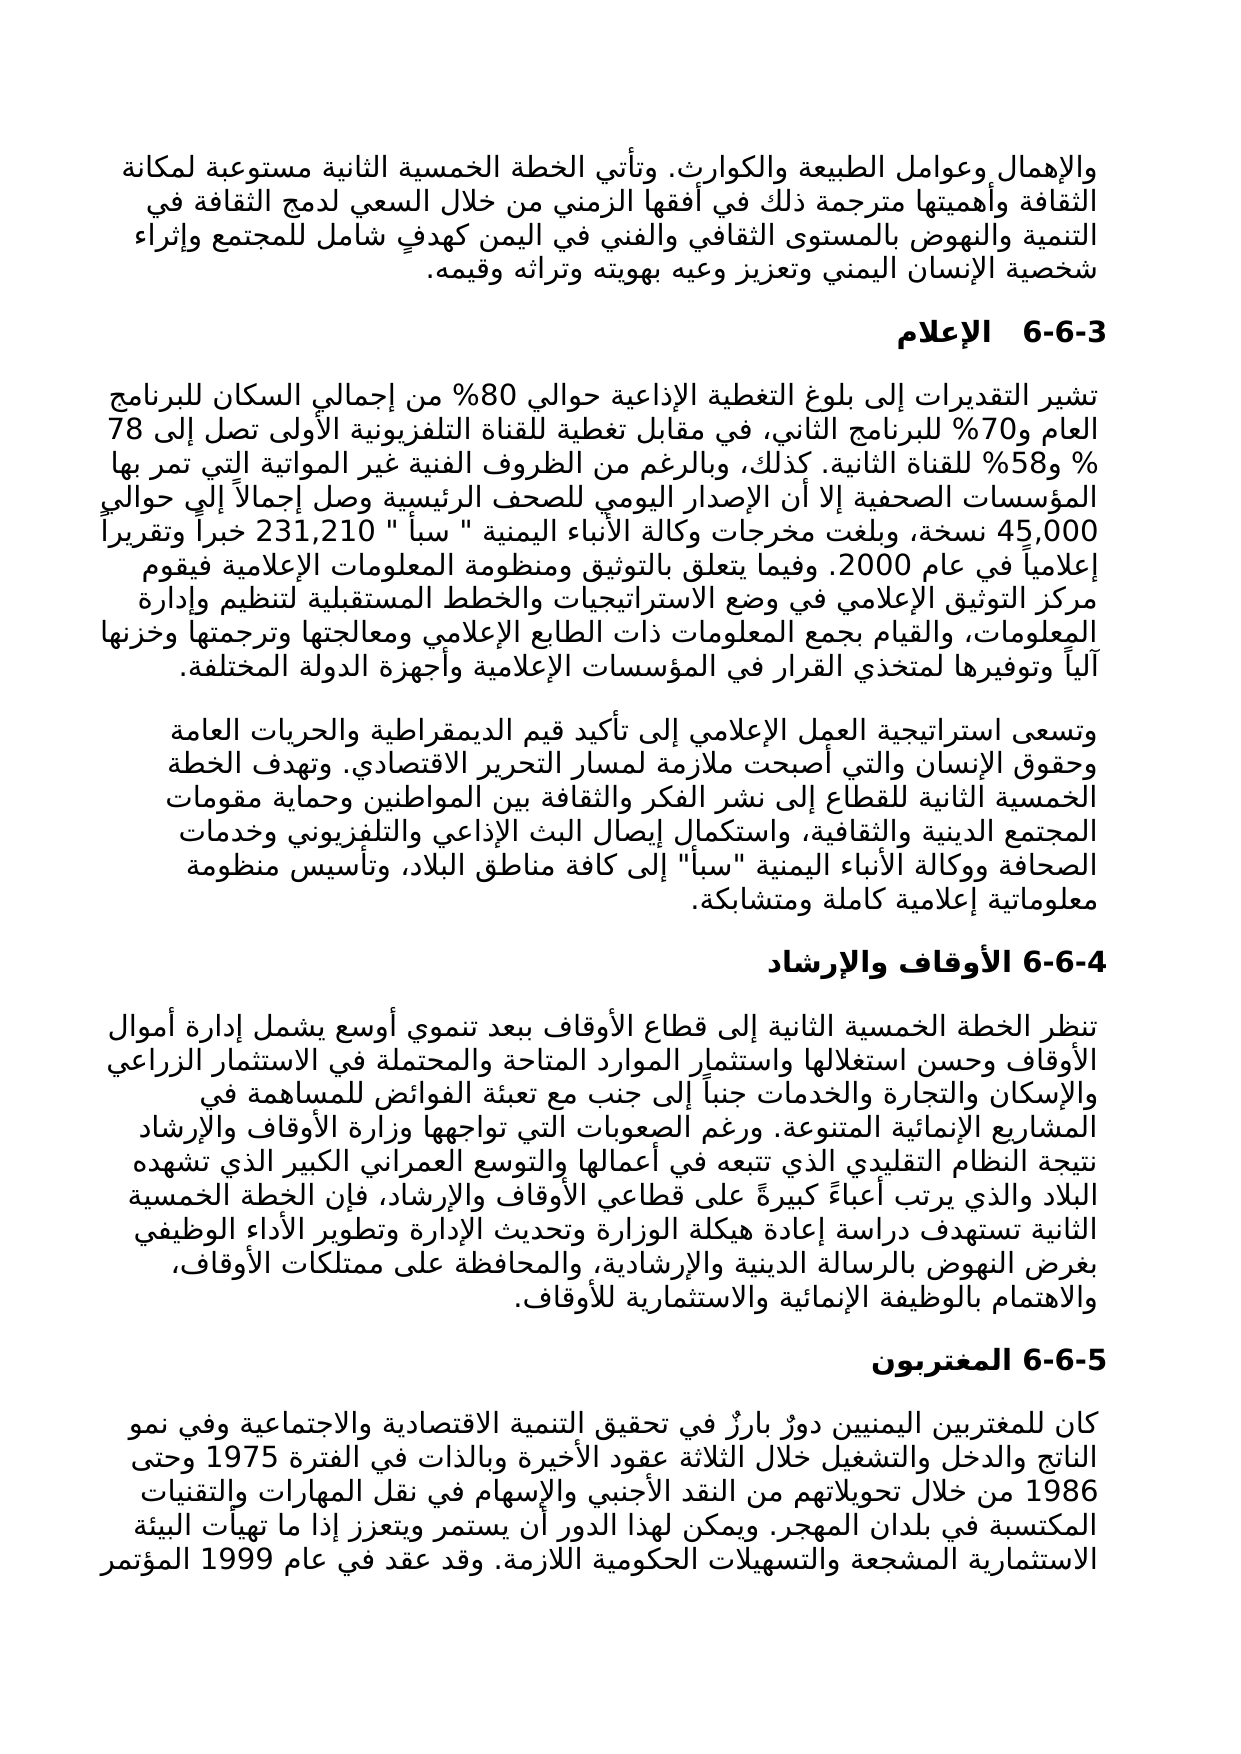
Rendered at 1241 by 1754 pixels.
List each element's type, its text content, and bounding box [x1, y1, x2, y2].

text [97, 1407, 1099, 1577]
text 6-6-3 الإعلام [89, 315, 1107, 349]
text 6-6-4 الأوقاف والإرشاد [89, 946, 1107, 980]
text 6-6-5 المغتربون [89, 1344, 1107, 1378]
text تنظر الخطة الخمسية الثانية إلى قطاع الأوقاف ببعد تنموي أوسع يشمل إدارة أموال الأوقاف وحسن استغلالها واستثمار الموارد المتاحة والمحتملة في الاستثمار الزراعي والإسكان والتجارة والخدمات جنباً إلى جنب مع تعبئة الفوائض للمساهمة في المشاريع الإنمائية المتنوعة. ورغم الصعوبات التي تواجهها وزارة الأوقاف والإرشاد نتيجة النظام التقليدي الذي تتبعه في أعمالها والتوسع العمراني الكبير الذي تشهده البلاد والذي يرتب أعباءً كبيرةً على قطاعي الأوقاف والإرشاد، فإن الخطة الخمسية الثانية تستهدف دراسة إعادة هيكلة الوزارة وتحديث الإدارة وتطوير الأداء الوظيفي بغرض النهوض بالرسالة الدينية والإرشادية، والمحافظة على ممتلكات الأوقاف، والاهتمام بالوظيفة الإنمائية والاستثمارية للأوقاف. [97, 1009, 1099, 1314]
text تشير التقديرات إلى بلوغ التغطية الإذاعية حوالي 80% من إجمالي السكان للبرنامج العام و70% للبرنامج الثاني، في مقابل تغطية للقناة التلفزيونية الأولى تصل إلى 78 % و58% للقناة الثانية. كذلك، وبالرغم من الظروف الفنية غير المواتية التي تمر بها المؤسسات الصحفية إلا أن الإصدار اليومي للصحف الرئيسية وصل إجمالاً إلى حوالي 45,000 نسخة، وبلغت مخرجات وكالة الأنباء اليمنية " سبأ " 231,210 خبراً وتقريراً إعلامياً في عام 2000. وفيما يتعلق بالتوثيق ومنظومة المعلومات الإعلامية فيقوم مركز التوثيق الإعلامي في وضع الاستراتيجيات والخطط المستقبلية لتنظيم وإدارة المعلومات، والقيام بجمع المعلومات ذات الطابع الإعلامي ومعالجتها وترجمتها وخزنها آلياً وتوفيرها لمتخذي القرار في المؤسسات الإعلامية وأجهزة الدولة المختلفة. [97, 378, 1099, 684]
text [97, 150, 1099, 286]
text وتسعى استراتيجية العمل الإعلامي إلى تأكيد قيم الديمقراطية والحريات العامة وحقوق الإنسان والتي أصبحت ملازمة لمسار التحرير الاقتصادي. وتهدف الخطة الخمسية الثانية للقطاع إلى نشر الفكر والثقافة بين المواطنين وحماية مقومات المجتمع الدينية والثقافية، واستكمال إيصال البث الإذاعي والتلفزيوني وخدمات الصحافة ووكالة الأنباء اليمنية "سبأ" إلى كافة مناطق البلاد، وتأسيس منظومة معلوماتية إعلامية كاملة ومتشابكة. [97, 713, 1099, 917]
